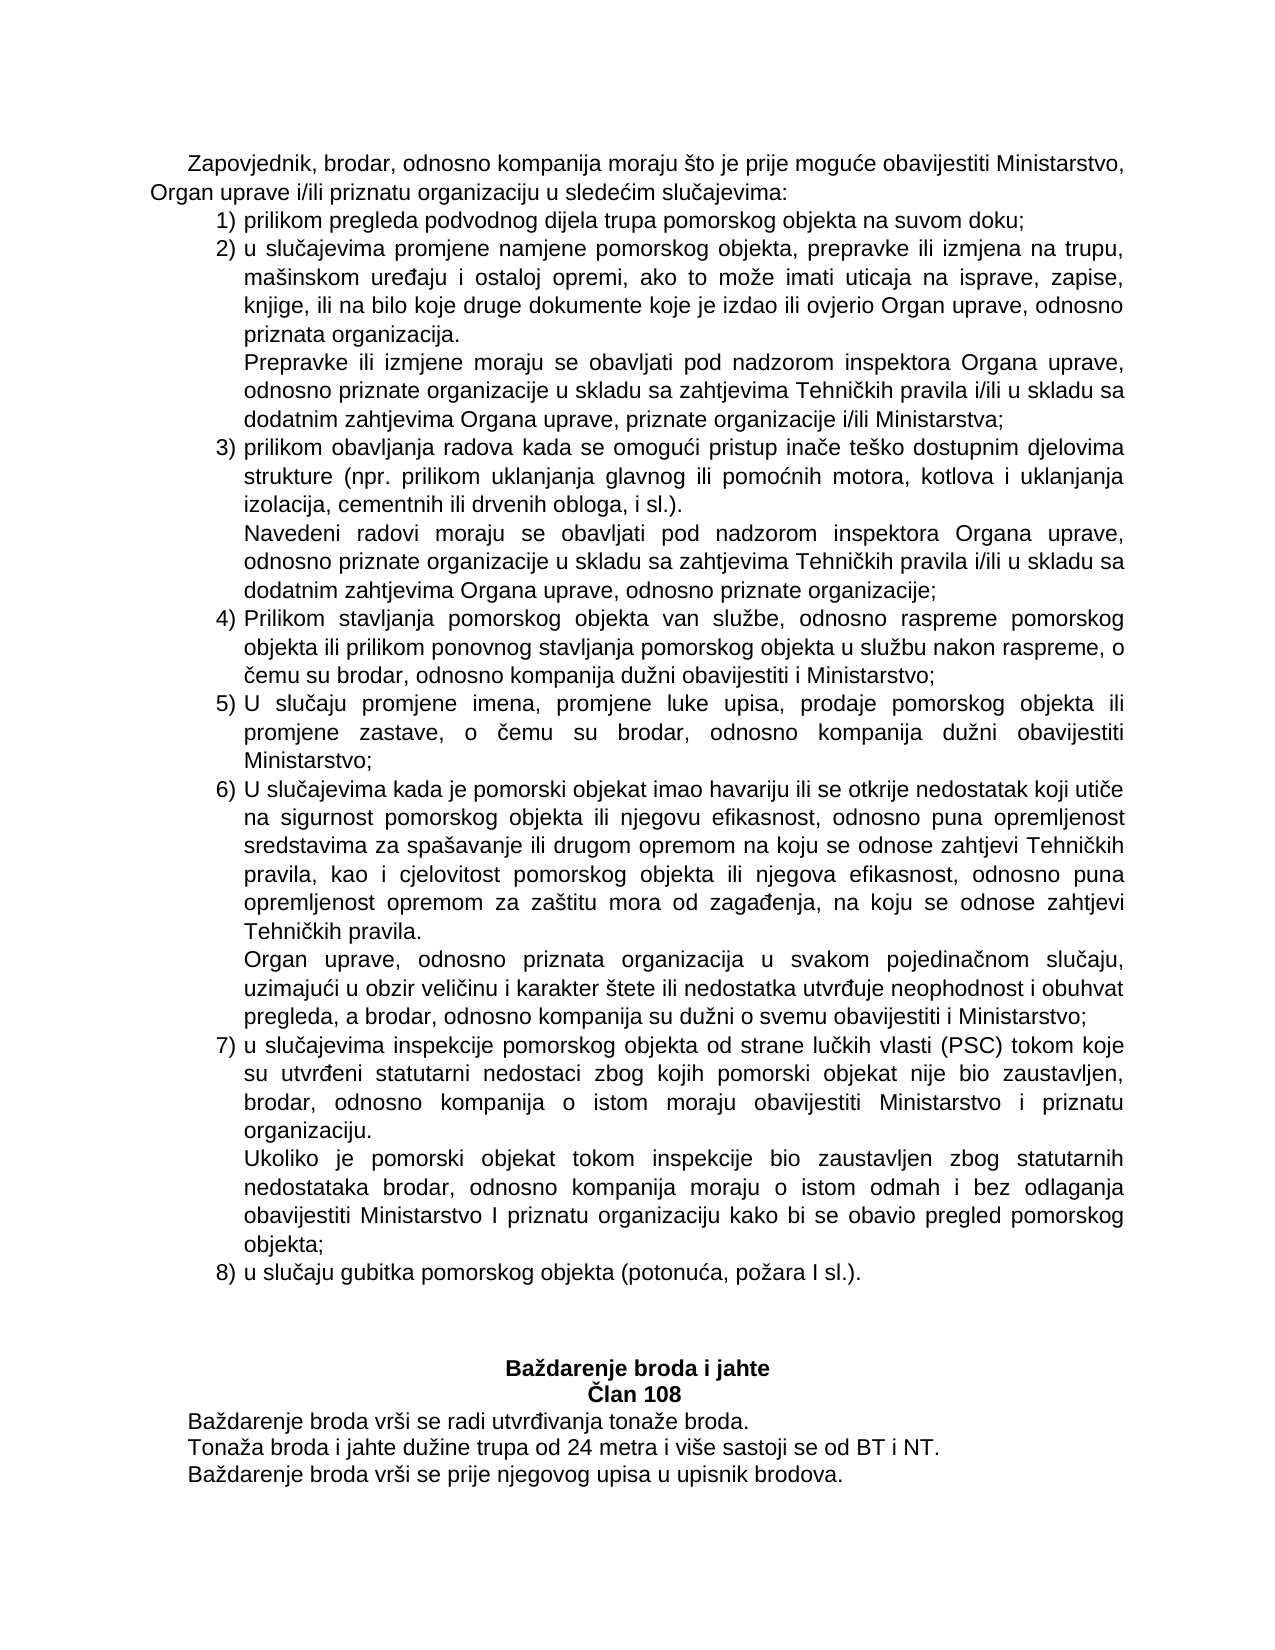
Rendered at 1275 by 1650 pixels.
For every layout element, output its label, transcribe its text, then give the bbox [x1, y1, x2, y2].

list Ukoliko je pomorski objekat tokom inspekcije bio zaustavljen zbog statutarnih nedostataka brodar, odnosno kompanija moraju o istom odmah i bez odlaganja obavijestiti Ministarstvo I priznatu organizaciju kako bi se obavio pregled pomorskog objekta; [244, 1145, 1125, 1257]
text Baždarenje broda i jahte [150, 1355, 1125, 1381]
list u slučajevima promjene namjene pomorskog objekta, prepravke ili izmjena na trupu, mašinskom uređaju i ostaloj opremi, ako to može imati uticaja na isprave, zapise, knjige, ili na bilo koje druge dokumente koje je izdao ili ovjerio Organ uprave, odnosno priznata organizacija. [216, 235, 1125, 347]
text Tonaža broda i jahte dužine trupa od 24 metra i više sastoji se od BT i NT. [150, 1434, 1109, 1461]
list Prilikom stavljanja pomorskog objekta van službe, odnosno raspreme pomorskog objekta ili prilikom ponovnog stavljanja pomorskog objekta u službu nakon raspreme, o čemu su brodar, odnosno kompanija dužni obavijestiti i Ministarstvo; [216, 605, 1125, 688]
list prilikom pregleda podvodnog dijela trupa pomorskog objekta na suvom doku; [216, 207, 1125, 233]
list u slučajevima inspekcije pomorskog objekta od strane lučkih vlasti (PSC) tokom koje su utvrđeni statutarni nedostaci zbog kojih pomorski objekat nije bio zaustavljen, brodar, odnosno kompanija o istom moraju obavijestiti Ministarstvo i priznatu organizaciju. [216, 1032, 1125, 1143]
list U slučaju promjene imena, promjene luke upisa, prodaje pomorskog objekta ili promjene zastave, o čemu su brodar, odnosno kompanija dužni obavijestiti Ministarstvo; [216, 690, 1125, 773]
list Organ uprave, odnosno priznata organizacija u svakom pojedinačnom slučaju, uzimajući u obzir veličinu i karakter štete ili nedostatka utvrđuje neophodnost i obuhvat pregleda, a brodar, odnosno kompanija su dužni o svemu obavijestiti i Ministarstvo; [244, 946, 1125, 1029]
text Zapovjednik, brodar, odnosno kompanija moraju što je prije moguće obavijestiti Ministarstvo, Organ uprave i/ili priznatu organizaciju u sledećim slučajevima: [150, 150, 1125, 205]
text Baždarenje broda vrši se radi utvrđivanja tonaže broda. [150, 1408, 1109, 1434]
text Baždarenje broda vrši se prije njegovog upisa u upisnik brodova. [150, 1461, 1109, 1487]
list Prepravke ili izmjene moraju se obavljati pod nadzorom inspektora Organa uprave, odnosno priznate organizacije u skladu sa zahtjevima Tehničkih pravila i/ili u skladu sa dodatnim zahtjevima Organa uprave, priznate organizacije i/ili Ministarstva; [244, 349, 1125, 432]
list Navedeni radovi moraju se obavljati pod nadzorom inspektora Organa uprave, odnosno priznate organizacije u skladu sa zahtjevima Tehničkih pravila i/ili u skladu sa dodatnim zahtjevima Organa uprave, odnosno priznate organizacije; [244, 520, 1125, 603]
list u slučaju gubitka pomorskog objekta (potonuća, požara I sl.). [216, 1259, 1125, 1285]
list U slučajevima kada je pomorski objekat imao havariju ili se otkrije nedostatak koji utiče na sigurnost pomorskog objekta ili njegovu efikasnost, odnosno puna opremljenost sredstavima za spašavanje ili drugom opremom na koju se odnose zahtjevi Tehničkih pravila, kao i cjelovitost pomorskog objekta ili njegova efikasnost, odnosno puna opremljenost opremom za zaštitu mora od zagađenja, na koju se odnose zahtjevi Tehničkih pravila. [216, 776, 1125, 944]
list prilikom obavljanja radova kada se omogući pristup inače teško dostupnim djelovima strukture (npr. prilikom uklanjanja glavnog ili pomoćnih motora, kotlova i uklanjanja izolacija, cementnih ili drvenih obloga, i sl.). [216, 434, 1125, 518]
text Član 108 ﻿ [150, 1381, 1125, 1408]
